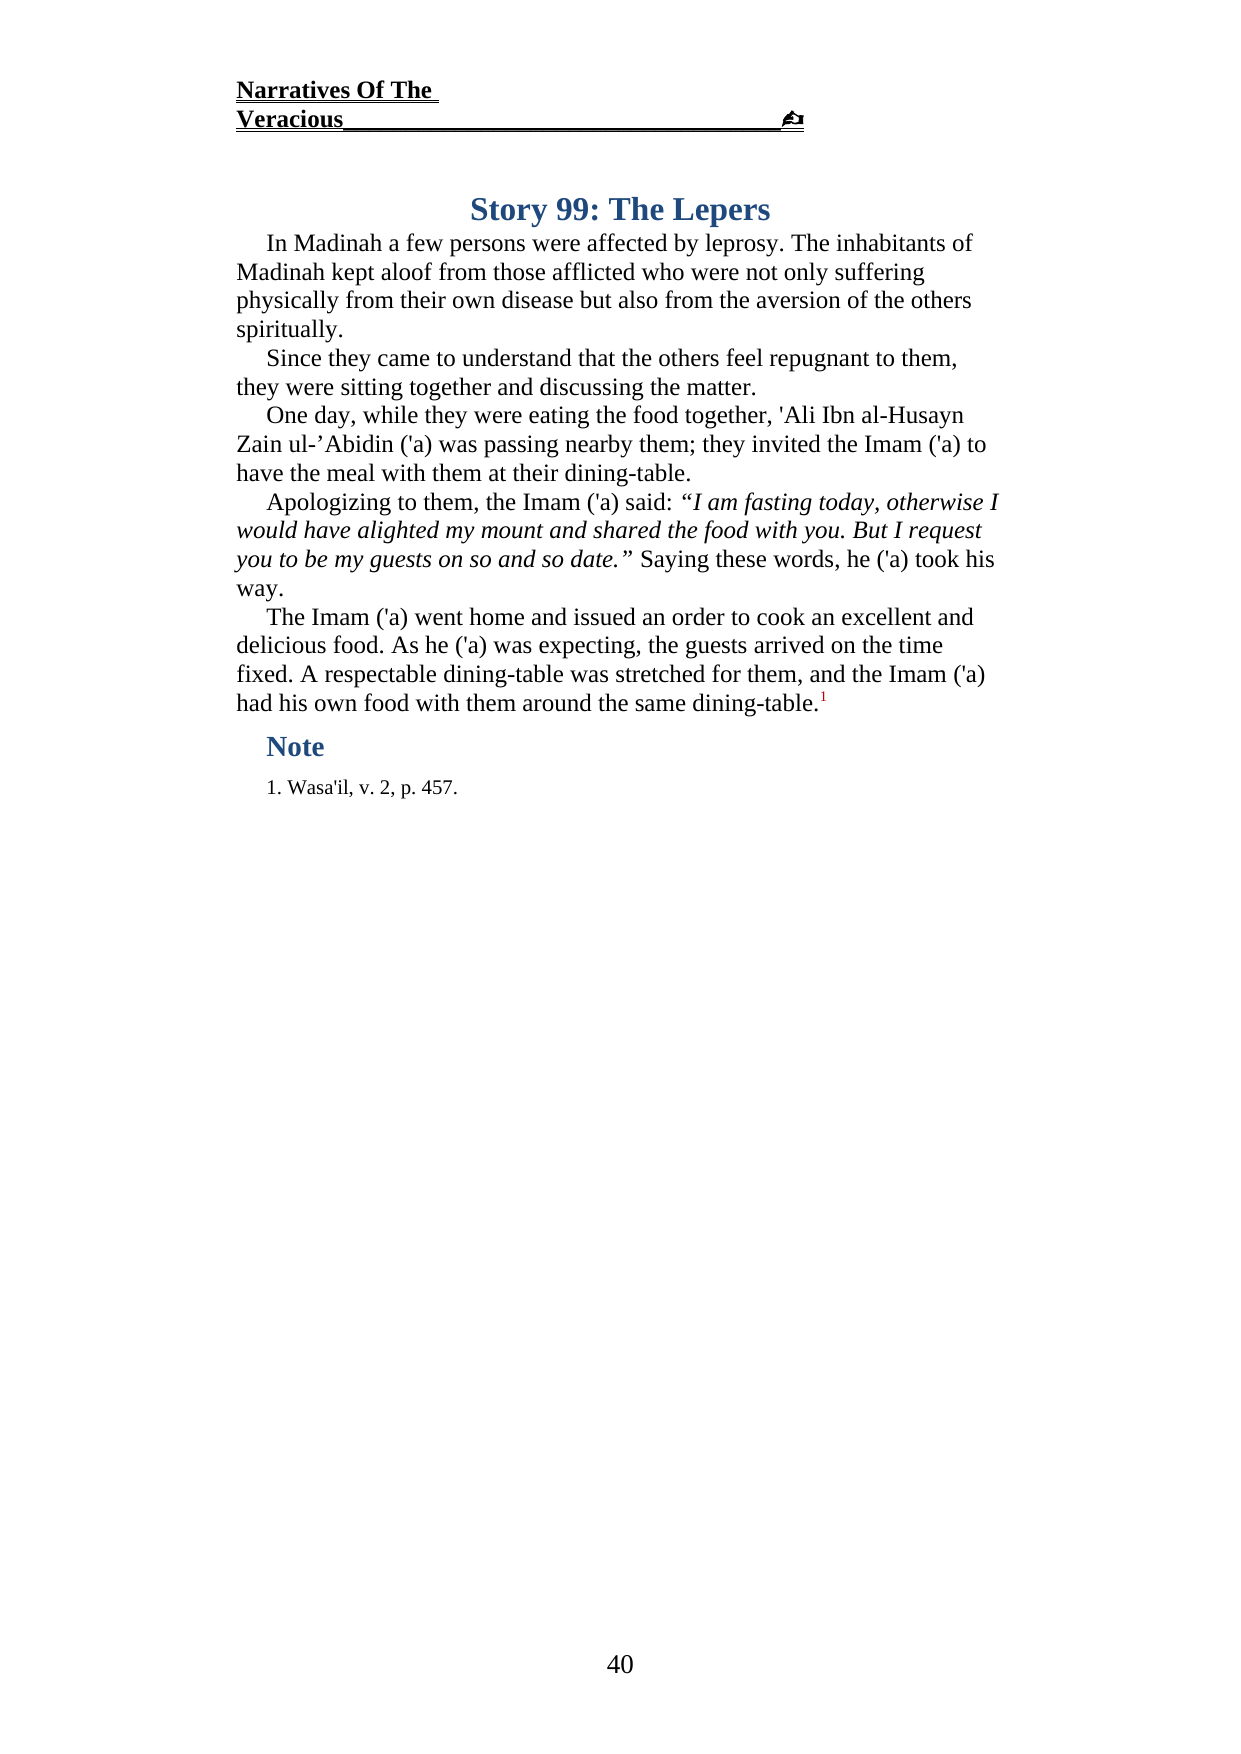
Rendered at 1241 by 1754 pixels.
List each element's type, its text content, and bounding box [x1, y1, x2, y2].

subtitle Note [236, 729, 1004, 763]
text In Madinah a few persons were affected by leprosy. The inhabitants of Madinah kept aloof from those afflicted who were not only suffering physically from their own disease but also from the aversion of the others spiritually. [236, 228, 1004, 343]
text 1. Wasa'il, v. 2, p. 457. [236, 775, 1004, 799]
text Apologizing to them, the Imam ('a) said: “I am fasting today, otherwise I would have alighted my mount and shared the food with you. But I request you to be my guests on so and so date.” Saying these words, he ('a) took his way. [236, 487, 1004, 602]
text One day, while they were eating the food together, 'Ali Ibn al-Husayn Zain ul-’Abidin ('a) was passing nearby them; they invited the Imam ('a) to have the meal with them at their dining-table. [236, 401, 1004, 487]
text Since they came to understand that the others feel repugnant to them, they were sitting together and discussing the matter. [236, 343, 1004, 401]
subtitle Story 99: The Lepers [236, 190, 1004, 228]
text The Imam ('a) went home and issued an order to cook an excellent and delicious food. As he ('a) was expecting, the guests arrived on the time fixed. A respectable dining-table was stretched for them, and the Imam ('a) had his own food with them around the same dining-table.1 [236, 602, 1004, 717]
